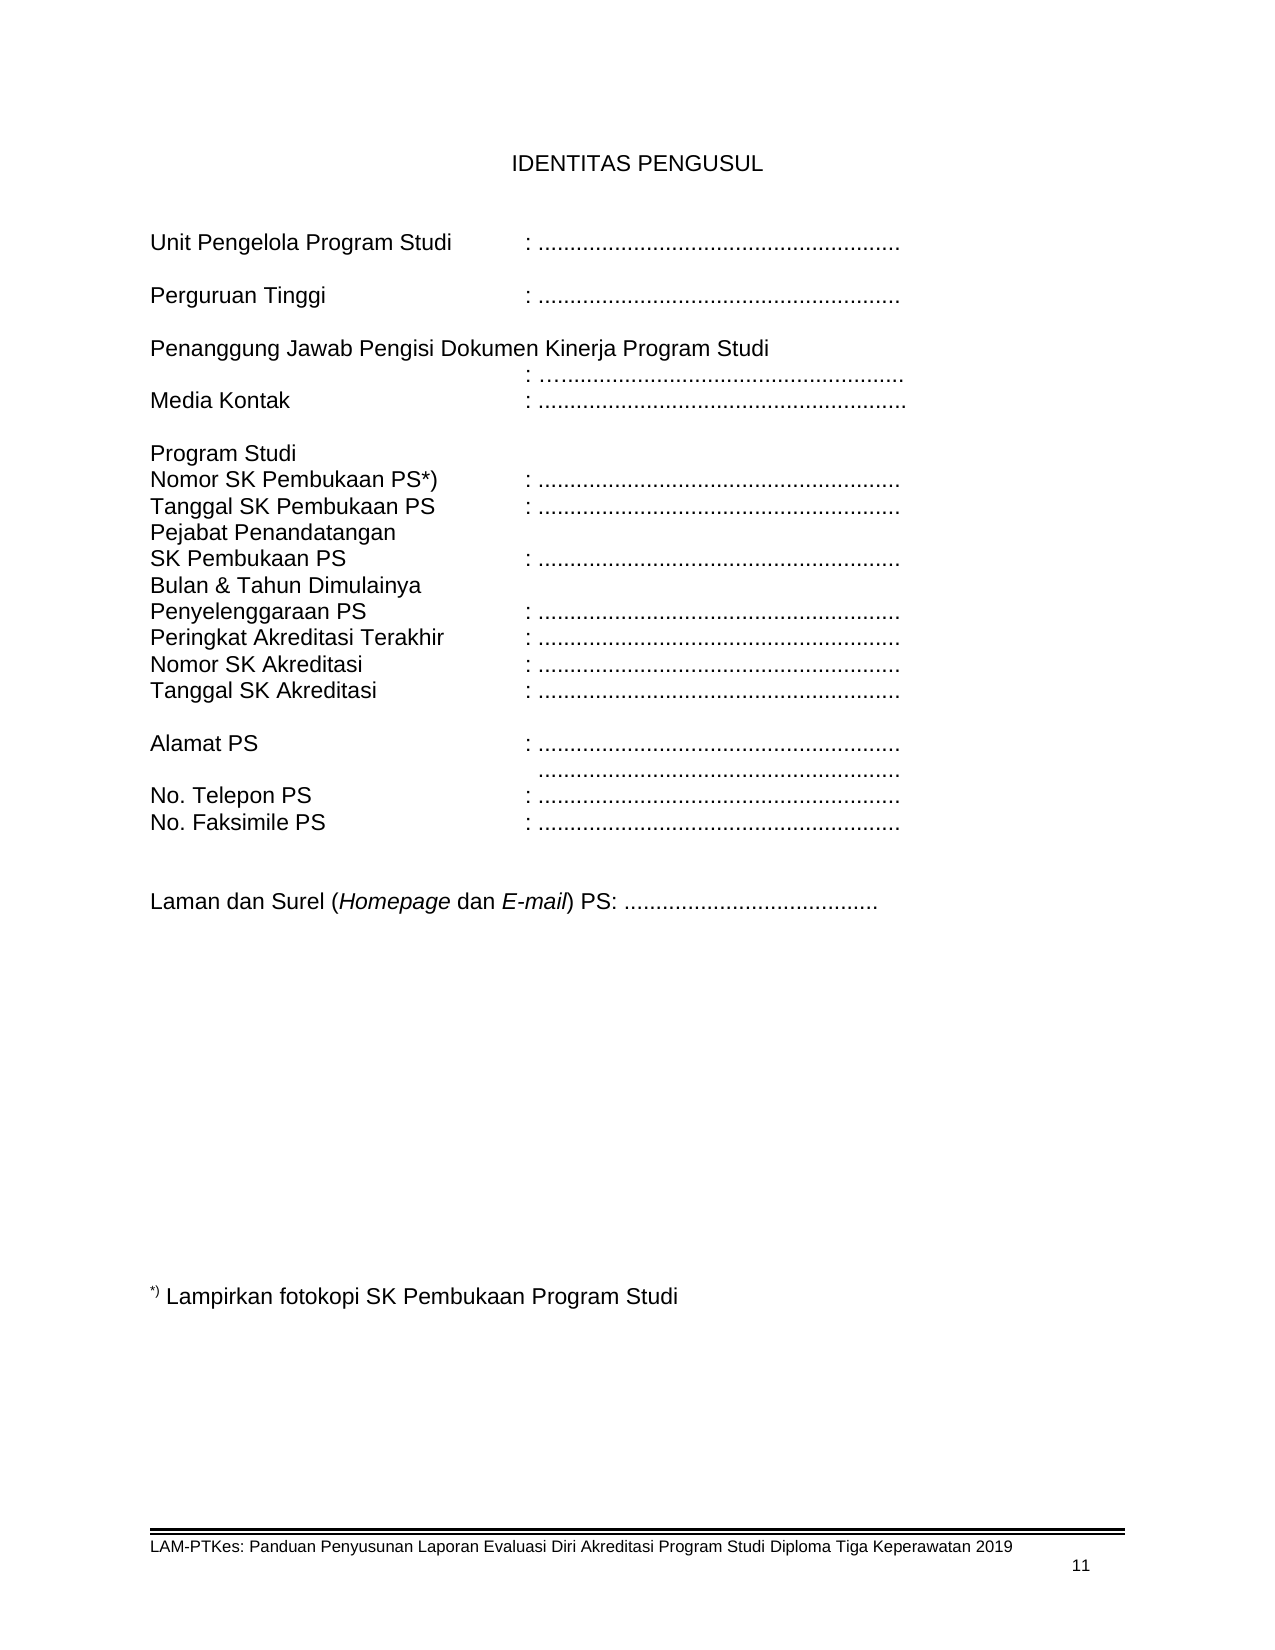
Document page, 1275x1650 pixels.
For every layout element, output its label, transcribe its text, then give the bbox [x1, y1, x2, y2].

text Bulan & Tahun Dimulainya [150, 572, 1125, 598]
text No. Telepon PS : ......................................................... [150, 782, 1125, 809]
text No. Faksimile PS : ......................................................... [150, 809, 1125, 835]
text Perguruan Tinggi : ......................................................... [150, 282, 1125, 308]
text IDENTITAS PENGUSUL [150, 150, 1125, 176]
text Penyelenggaraan PS : ......................................................... [150, 598, 1125, 624]
text : …...................................................... [150, 361, 1125, 387]
text *) Lampirkan fotokopi SK Pembukaan Program Studi [150, 1283, 1125, 1309]
text Laman dan Surel (Homepage dan E-mail) PS: ........................................ [150, 888, 1125, 914]
text Tanggal SK Pembukaan PS : ......................................................... [150, 493, 1125, 519]
text Tanggal SK Akreditasi : ......................................................... [150, 677, 1125, 703]
text SK Pembukaan PS : ......................................................... [150, 545, 1125, 572]
text Unit Pengelola Program Studi : ......................................................... [150, 229, 1125, 255]
text Nomor SK Pembukaan PS*) : ......................................................... [150, 466, 1125, 493]
text Penanggung Jawab Pengisi Dokumen Kinerja Program Studi [150, 334, 1125, 361]
text ......................................................... [150, 756, 1125, 782]
text Nomor SK Akreditasi : ......................................................... [150, 651, 1125, 677]
text Alamat PS : ......................................................... [150, 730, 1125, 756]
text Peringkat Akreditasi Terakhir : ......................................................... [150, 624, 1125, 651]
text Pejabat Penandatangan [150, 519, 1125, 545]
text Program Studi [150, 440, 1125, 466]
text Media Kontak : .......................................................... [150, 387, 1125, 413]
